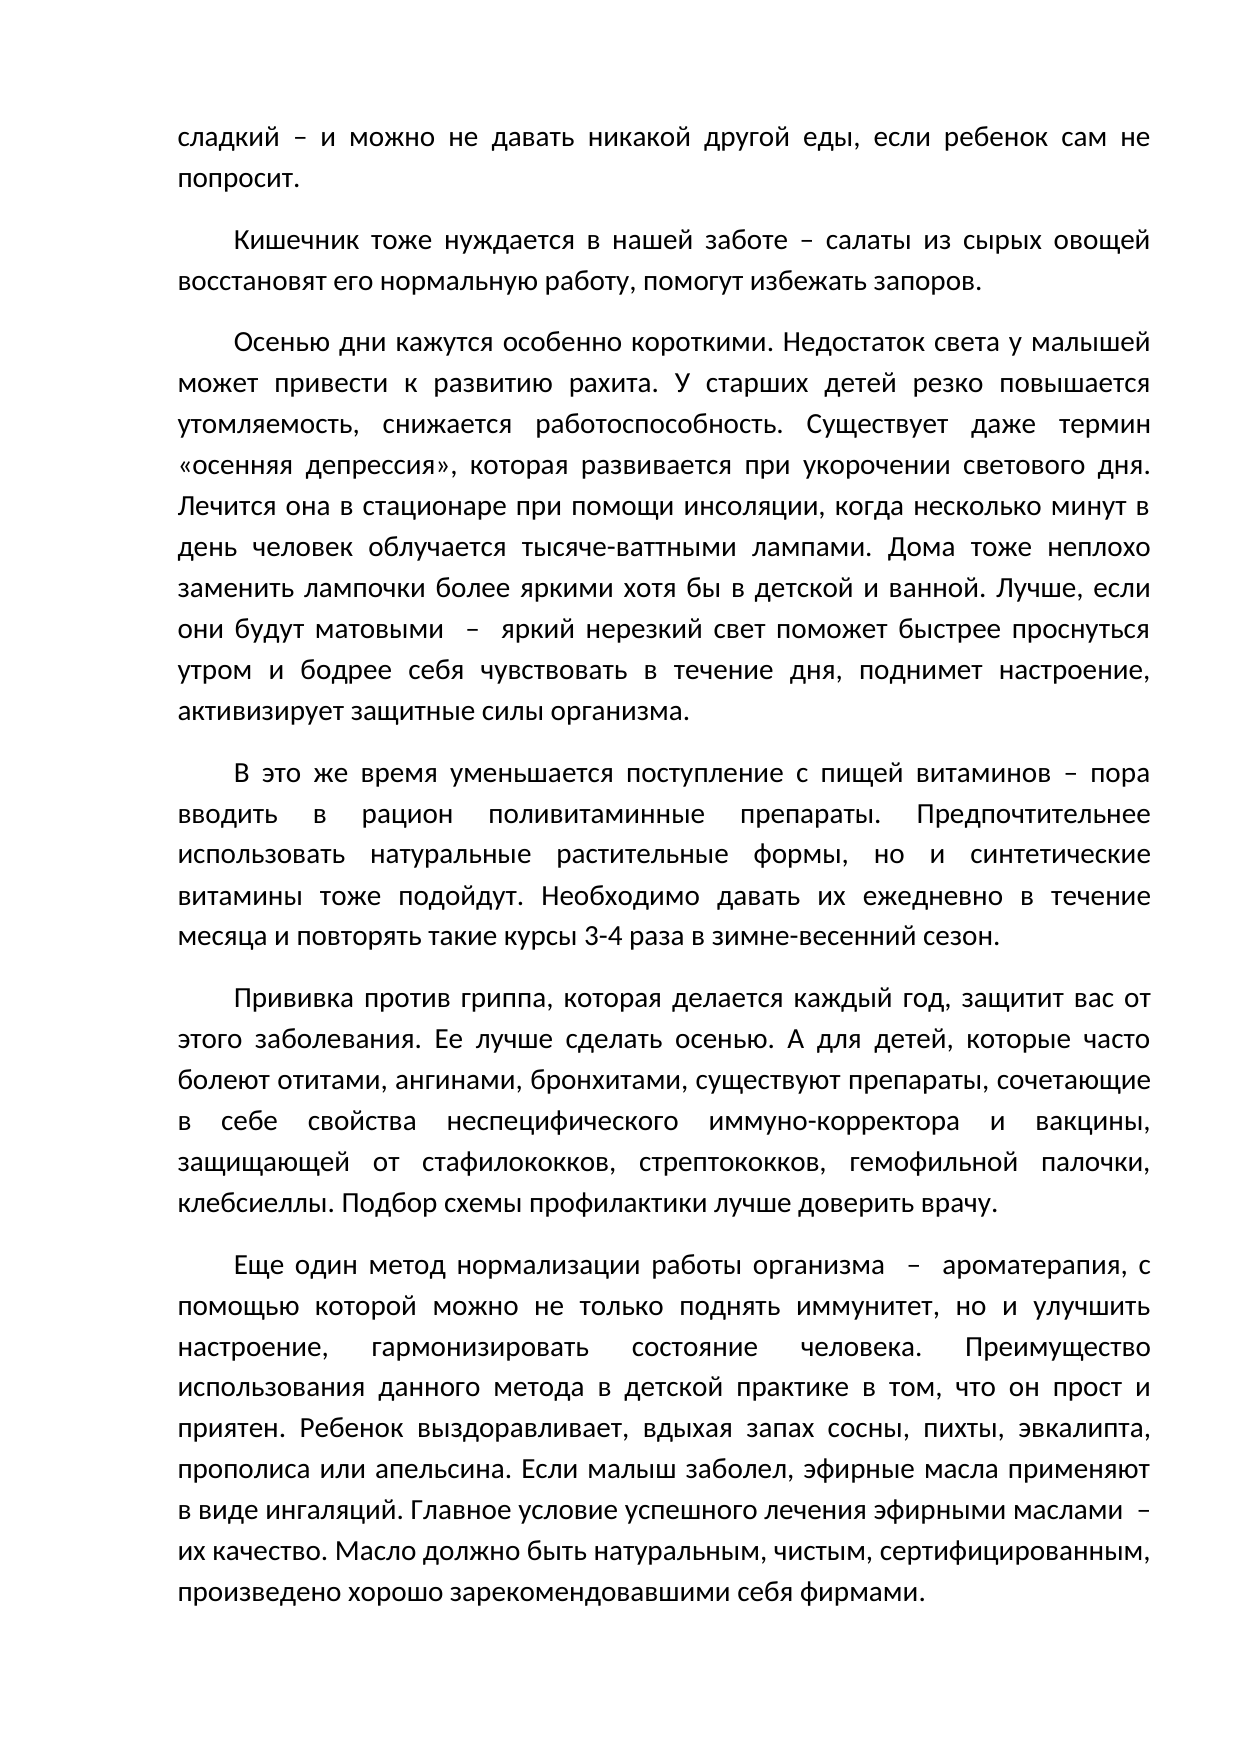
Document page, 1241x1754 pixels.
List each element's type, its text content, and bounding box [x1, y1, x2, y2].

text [177, 118, 1152, 195]
text В это же время уменьшается поступление с пищей витаминов – пора вводить в рацион поливитаминные препараты. Предпочтительнее использовать натуральные растительные формы, но и синтетические витамины тоже подойдут. Необходимо давать их ежедневно в течение месяца и повторять такие курсы 3-4 раза в зимне-весенний сезон. [177, 754, 1152, 953]
text Осенью дни кажутся особенно короткими. Недостаток света у малышей может привести к развитию рахита. У старших детей резко повышается утомляемость, снижается работоспособность. Существует даже термин «осенняя депрессия», которая развивается при укорочении светового дня. Лечится она в стационаре при помощи инсоляции, когда несколько минут в день человек облучается тысяче-ваттными лампами. Дома тоже неплохо заменить лампочки более яркими хотя бы в детской и ванной. Лучше, если они будут матовыми – яркий нерезкий свет поможет быстрее проснуться утром и бодрее себя чувствовать в течение дня, поднимет настроение, активизирует защитные силы организма. [177, 323, 1152, 728]
text Кишечник тоже нуждается в нашей заботе – салаты из сырых овощей восстановят его нормальную работу, помогут избежать запоров. [177, 221, 1152, 297]
text Еще один метод нормализации работы организма – ароматерапия, с помощью которой можно не только поднять иммунитет, но и улучшить настроение, гармонизировать состояние человека. Преимущество использования данного метода в детской практике в том, что он прост и приятен. Ребенок выздоравливает, вдыхая запах сосны, пихты, эвкалипта, прополиса или апельсина. Если малыш заболел, эфирные масла применяют в виде ингаляций. Главное условие успешного лечения эфирными маслами – их качество. Масло должно быть натуральным, чистым, сертифицированным, произведено хорошо зарекомендовавшими себя фирмами. [177, 1246, 1152, 1609]
text Прививка против гриппа, которая делается каждый год, защитит вас от этого заболевания. Ее лучше сделать осенью. А для детей, которые часто болеют отитами, ангинами, бронхитами, существуют препараты, сочетающие в себе свойства неспецифического иммуно-корректора и вакцины, защищающей от стафилококков, стрептококков, гемофильной палочки, клебсиеллы. Подбор схемы профилактики лучше доверить врачу. [177, 979, 1152, 1219]
